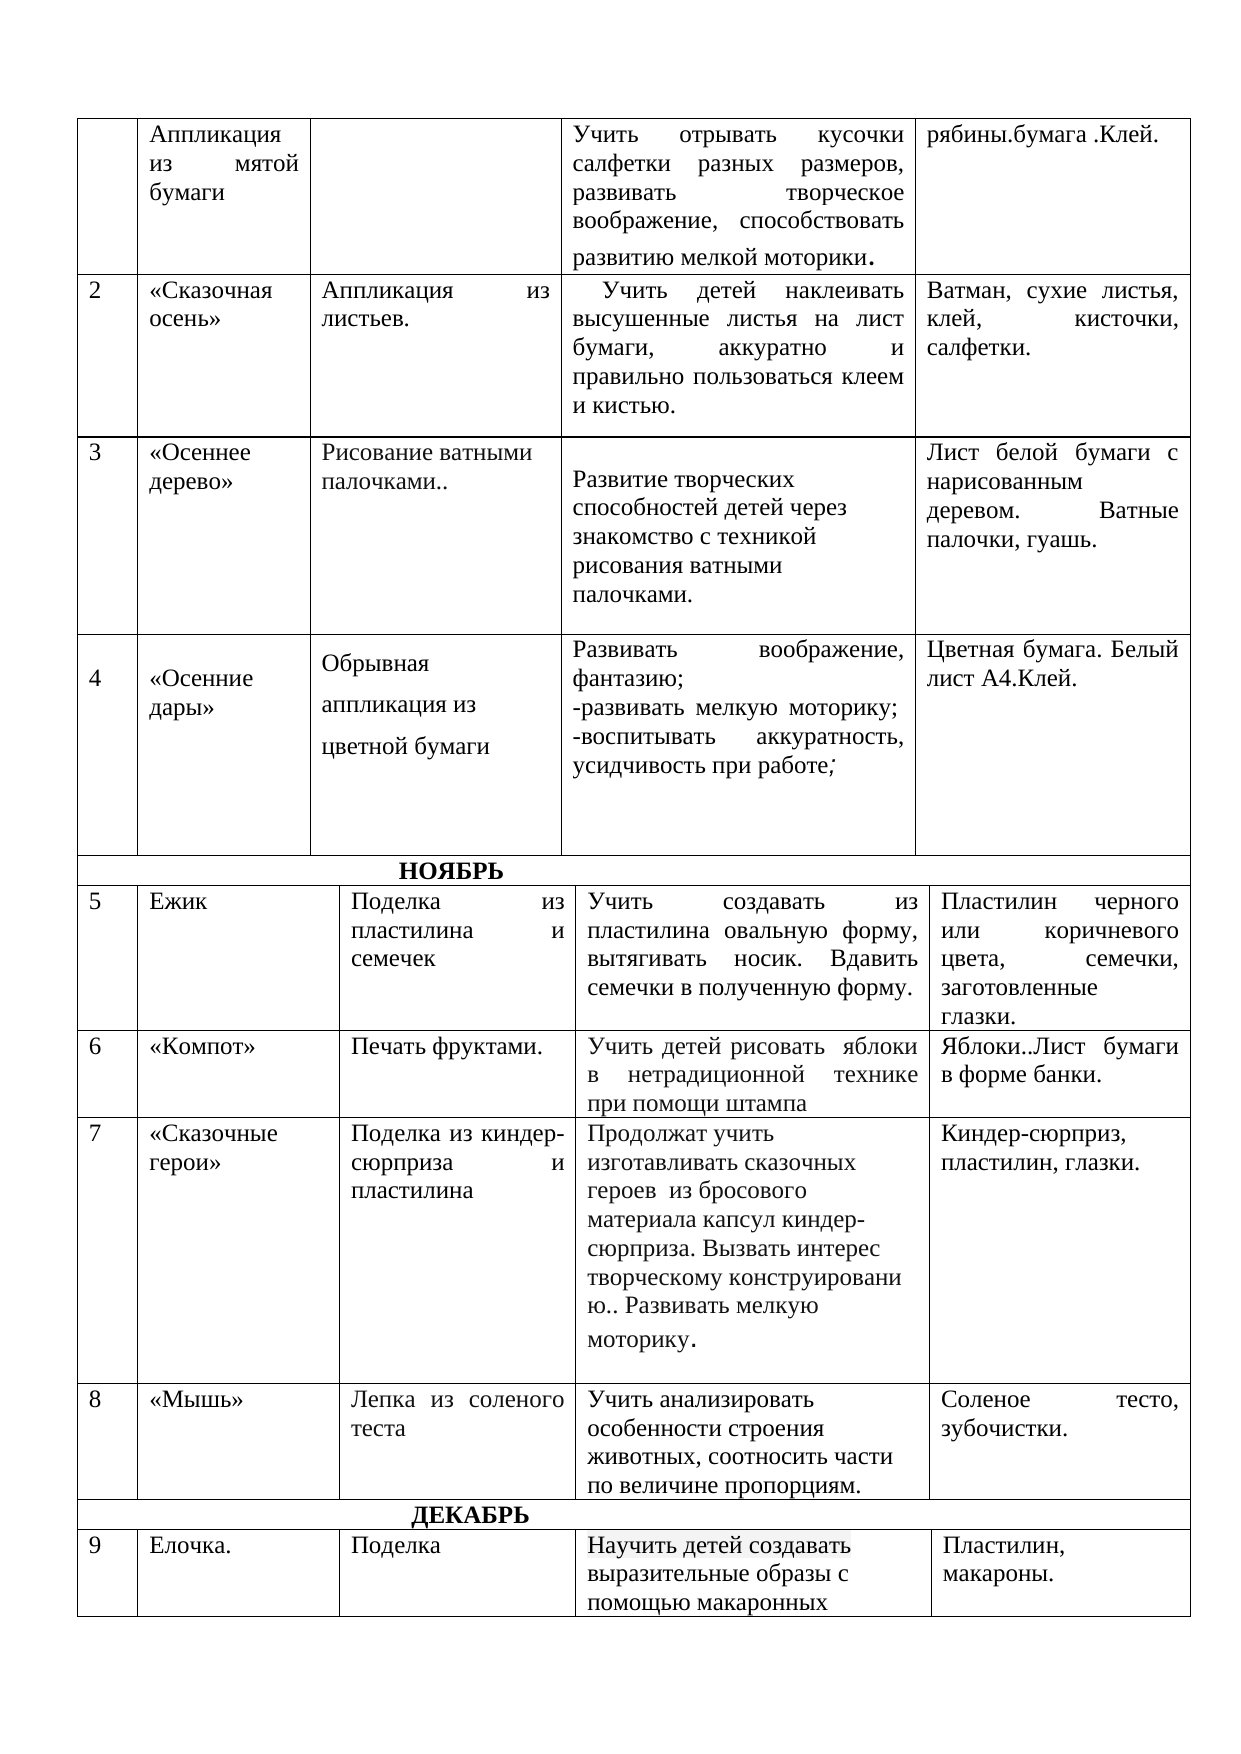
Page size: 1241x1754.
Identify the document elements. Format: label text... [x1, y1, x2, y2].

table_cell Цветная бумага. Белый лист А4.Клей. [916, 635, 1190, 855]
table_cell Соленое тесто, зубочистки. [930, 1384, 1190, 1499]
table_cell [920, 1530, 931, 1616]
table_cell Пластилин черного или коричневого цвета, семечки, заготовленные глазки. [930, 886, 1190, 1030]
table_cell «Мышь» [138, 1384, 339, 1499]
table_cell 3 [78, 438, 137, 633]
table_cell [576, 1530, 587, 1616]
table_cell «Сказочная осень» [138, 275, 310, 436]
table_cell Лист белой бумаги с нарисованным деревом. Ватные палочки, гуашь. [916, 438, 1190, 633]
table_cell Печать фруктами. [340, 1031, 575, 1117]
table_cell Поделка из киндер-сюрприза и пластилина [340, 1118, 575, 1383]
table_cell 5 [78, 886, 137, 1030]
table_cell ДЕКАБРЬ [78, 1500, 1190, 1529]
table_cell Аппликация из листьев. [311, 275, 561, 436]
table_cell «Компот» [138, 1031, 339, 1117]
table_cell Учить детей наклеивать высушенные листья на лист бумаги, аккуратно и правильно пользоваться клеем и кистью. [562, 275, 915, 436]
table_cell 1 [78, 119, 137, 274]
table_cell Продолжат учить изготавливать сказочных героев из бросового материала капсул киндер- сюрприза. Вызвать интерес творческому конструированию.. Развивать мелкую моторику. [576, 1118, 929, 1383]
table_cell НОЯБРЬ [78, 856, 1190, 885]
table_cell Учить анализировать особенности строения животных, соотносить части по величине пропорциям. [576, 1384, 929, 1499]
table_cell «Осеннее дерево» [138, 438, 310, 633]
table_cell 7 [78, 1118, 137, 1383]
table_cell Яблоки..Лист бумаги в форме банки. [930, 1031, 1190, 1117]
table_cell 6 [78, 1031, 137, 1117]
table_cell «Ветка рябины». Аппликация из мятой бумаги [138, 119, 310, 274]
table_cell Развитие творческих способностей детей через знакомство с техникой рисования ватными палочками. [562, 438, 915, 633]
table_cell Поделка [340, 1530, 575, 1616]
table_cell Поделка из пластилина и семечек [340, 886, 575, 1030]
table_cell Елочка. [138, 1530, 339, 1616]
table_cell Учить детей рисовать яблоки в нетрадиционной технике при помощи штампа [576, 1031, 929, 1117]
table_cell «Сказочные герои» [138, 1118, 339, 1383]
table_cell Киндер-сюрприз, пластилин, глазки. [930, 1118, 1190, 1383]
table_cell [932, 1530, 1190, 1616]
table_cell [311, 119, 561, 274]
table_cell Обрывная аппликация из цветной бумаги [311, 635, 561, 855]
table_cell Рисование ватными палочками.. [311, 438, 561, 633]
table_cell Учить создавать из пластилина овальную форму, вытягивать носик. Вдавить семечки в полученную форму. [576, 886, 929, 1030]
table_cell Ежик [138, 886, 339, 1030]
table_cell 4 [78, 635, 137, 855]
table_cell 2 [78, 275, 137, 436]
table_cell 9 [78, 1530, 137, 1616]
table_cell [916, 119, 1190, 274]
table_cell Развивать воображение, фантазию; -развивать мелкую моторику; -воспитывать аккуратность, усидчивость при работе; [562, 635, 915, 855]
table_cell «Осенние дары» [138, 635, 310, 855]
table_cell 8 [78, 1384, 137, 1499]
table_cell Ватман, сухие листья, клей, кисточки, салфетки. [916, 275, 1190, 436]
table_cell Лепка из соленого теста [340, 1384, 575, 1499]
